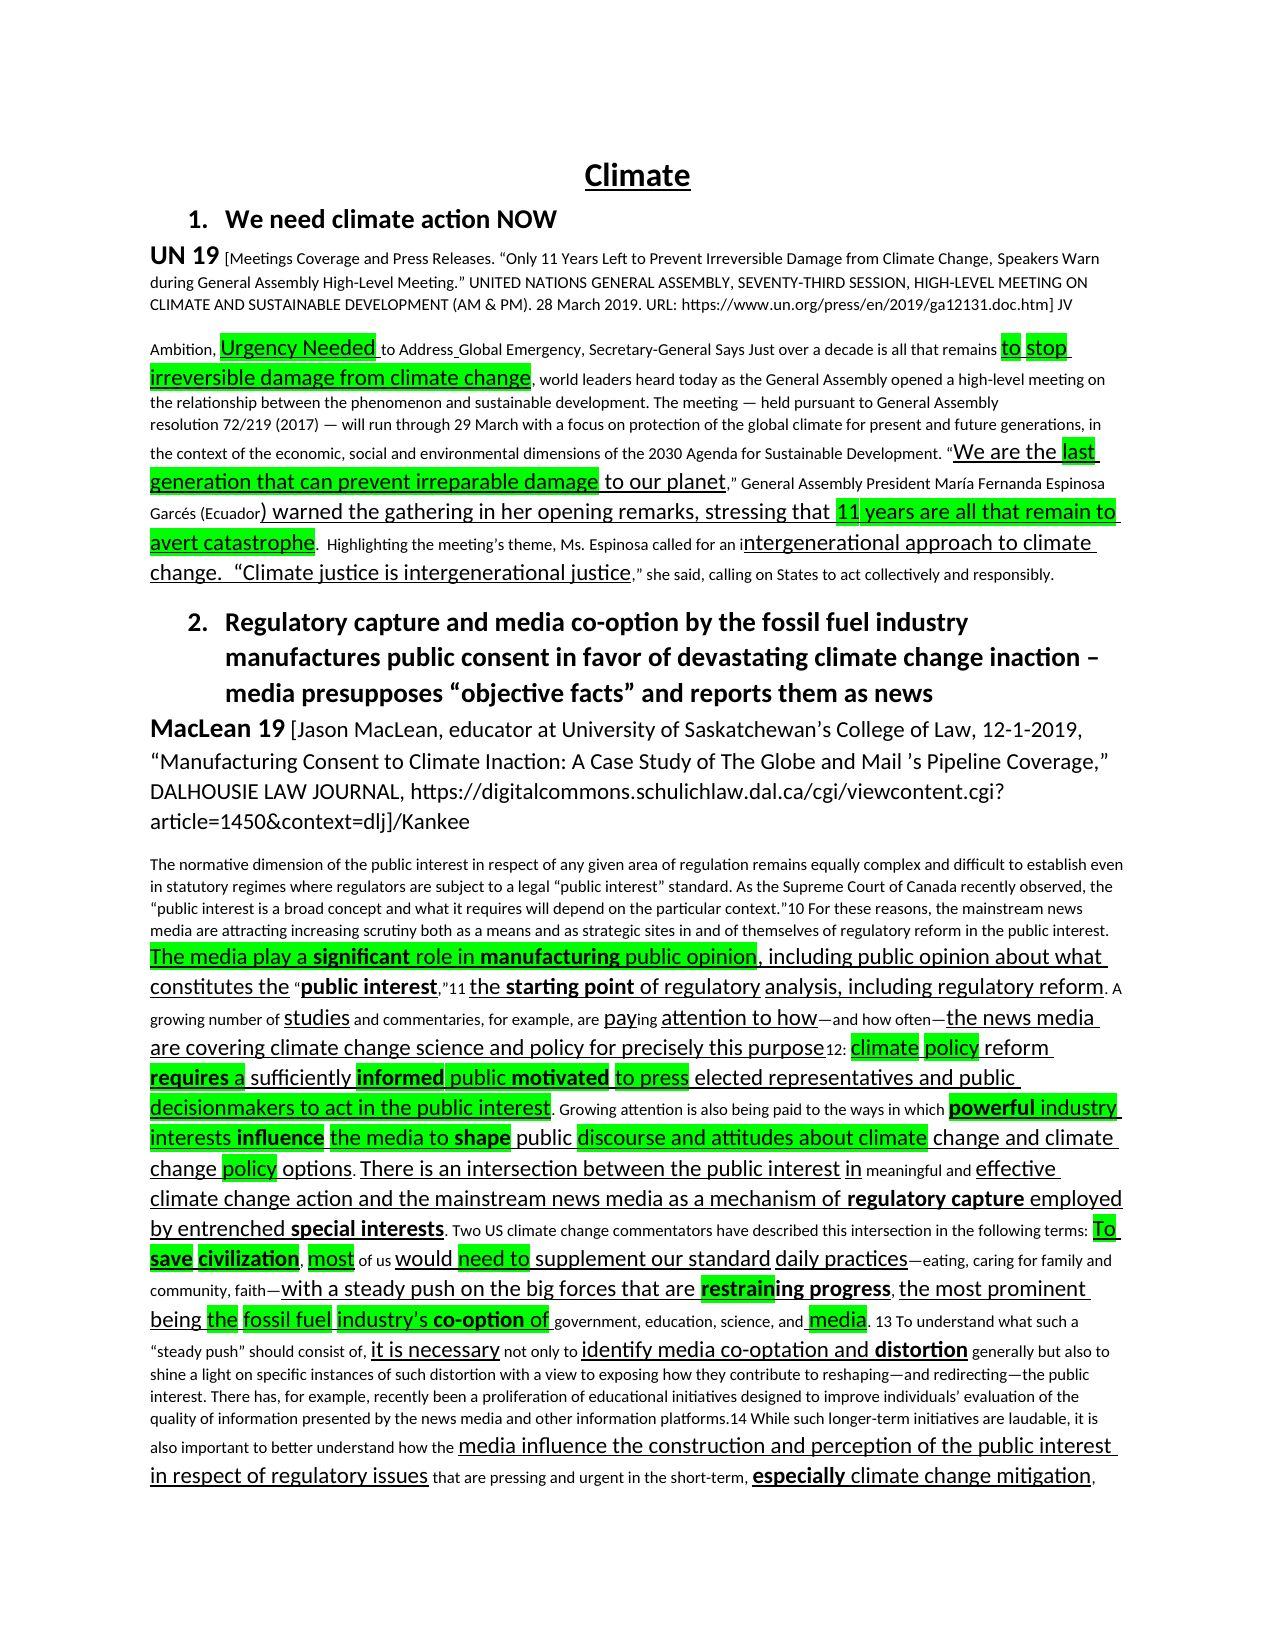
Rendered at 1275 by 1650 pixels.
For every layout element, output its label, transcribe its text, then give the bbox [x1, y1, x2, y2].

subtitle Climate [150, 154, 1125, 195]
text UN 19 [Meetings Coverage and Press Releases. “Only 11 Years Left to Prevent Irreversible Damage from Climate Change, Speakers Warn during General Assembly High-Level Meeting.” UNITED NATIONS GENERAL ASSEMBLY, SEVENTY-THIRD SESSION, HIGH-LEVEL MEETING ON CLIMATE AND SUSTAINABLE DEVELOPMENT (AM & PM). 28 March 2019. URL: https://www.un.org/press/en/2019/ga12131.doc.htm] JV [150, 238, 1125, 315]
subtitle Regulatory capture and media co-option by the fossil fuel industry manufactures public consent in favor of devastating climate change inaction – media presupposes “objective facts” and reports them as news [187, 605, 1125, 709]
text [150, 854, 1125, 1489]
text Ambition, Urgency Needed to Address Global Emergency, Secretary-General Says Just over a decade is all that remains to stop irreversible damage from climate change, world leaders heard today as the General Assembly opened a high-level meeting on the relationship between the phenomenon and sustainable development. The meeting — held pursuant to General Assembly resolution 72/219 (2017) — will run through 29 March with a focus on protection of the global climate for present and future generations, in the context of the economic, social and environmental dimensions of the 2030 Agenda for Sustainable Development. “We are the last generation that can prevent irreparable damage to our planet,” General Assembly President María Fernanda Espinosa Garcés (Ecuador) warned the gathering in her opening remarks, stressing that 11 years are all that remain to avert catastrophe. Highlighting the meeting’s theme, Ms. Espinosa called for an intergenerational approach to climate change. “Climate justice is intergenerational justice,” she said, calling on States to act collectively and responsibly. [150, 333, 1125, 586]
subtitle We need climate action NOW [187, 202, 1125, 235]
text MacLean 19 [Jason MacLean, educator at University of Saskatchewan’s College of Law, 12-1-2019, “Manufacturing Consent to Climate Inaction: A Case Study of The Globe and Mail ’s Pipeline Coverage,” DALHOUSIE LAW JOURNAL, https://digitalcommons.schulichlaw.dal.ca/cgi/viewcontent.cgi?article=1450&context=dlj]/Kankee [150, 712, 1125, 835]
